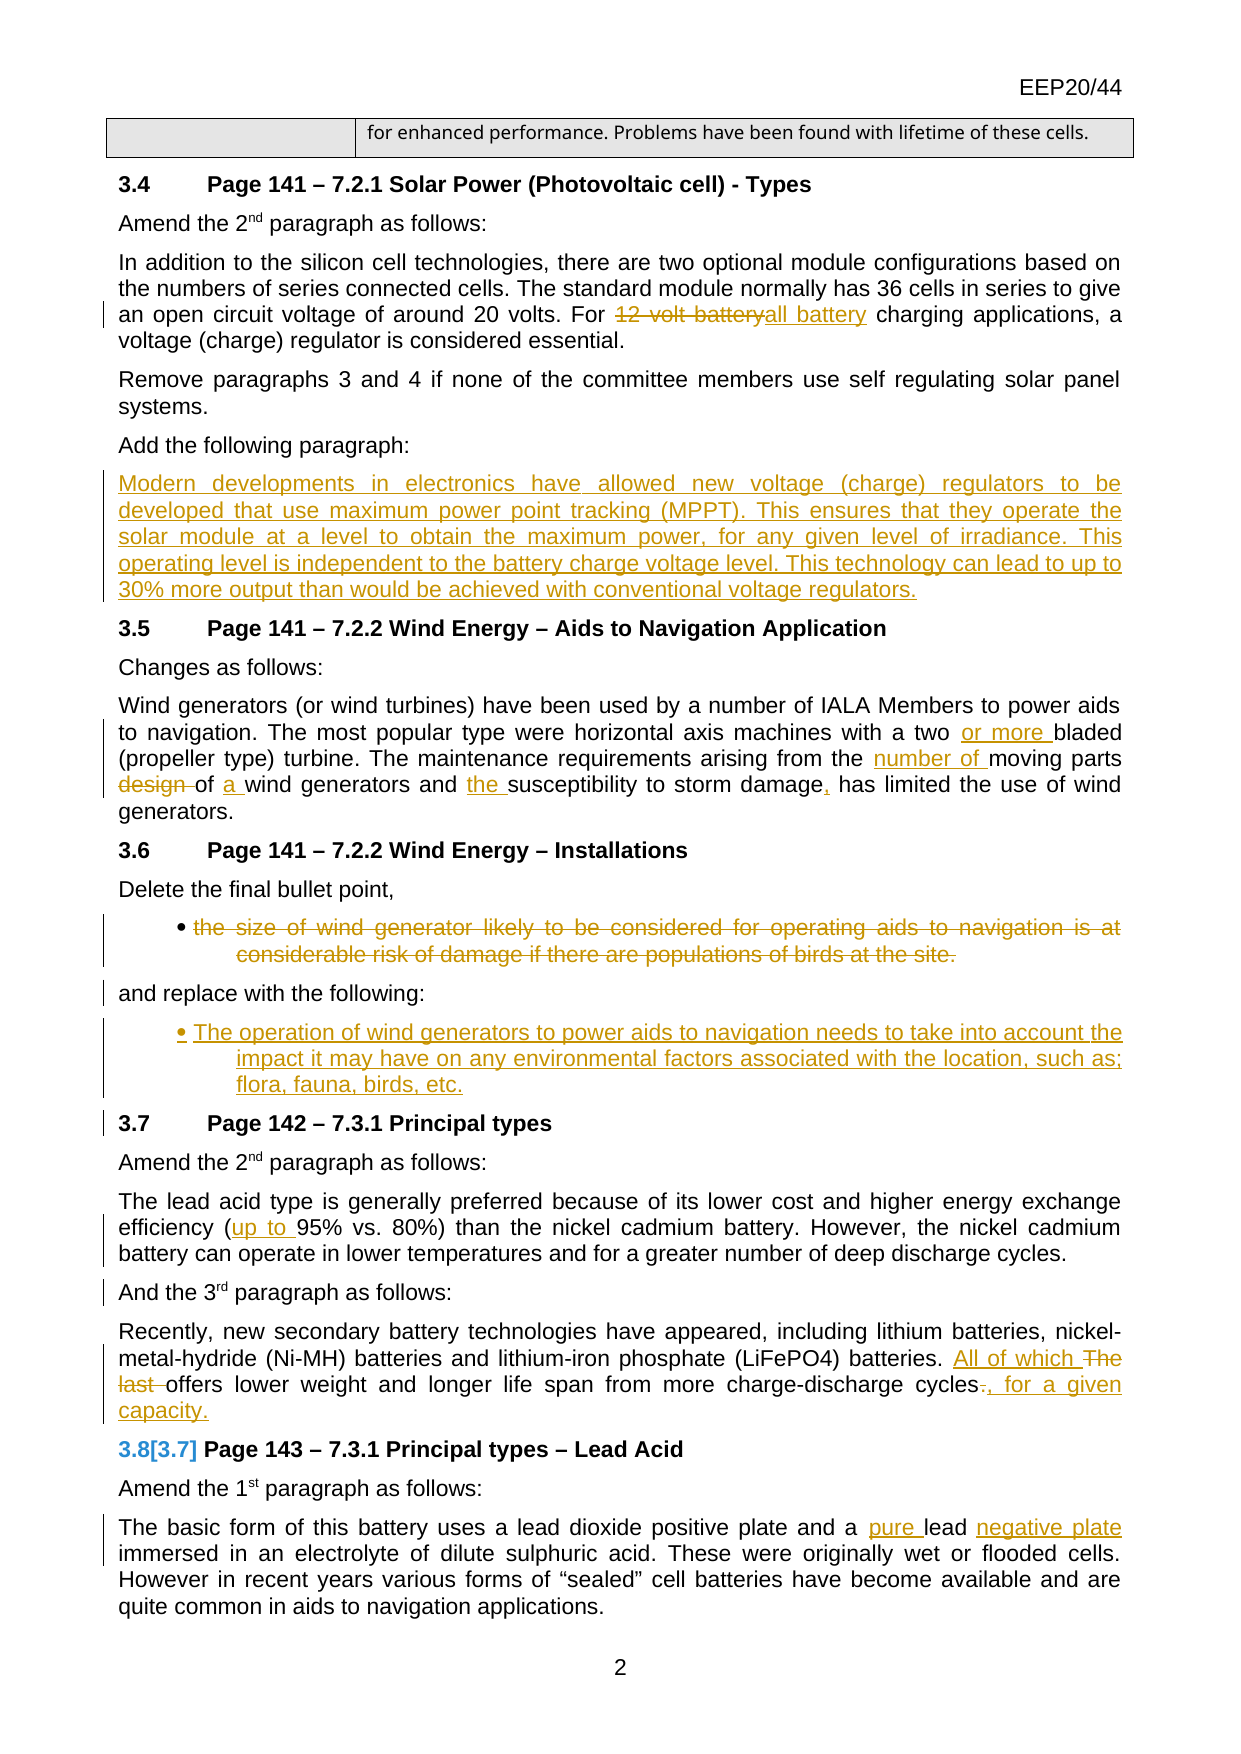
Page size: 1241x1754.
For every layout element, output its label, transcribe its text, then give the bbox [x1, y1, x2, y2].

subtitle Page 141 – 7.2.1 Solar Power (Photovoltaic cell) - Types [118, 171, 1122, 197]
text Amend the 1st paragraph as follows: [118, 1475, 1122, 1501]
text Remove paragraphs 3 and 4 if none of the committee members use self regulating solar panel systems. [118, 366, 1122, 419]
text The lead acid type is generally preferred because of its lower cost and higher energy exchange efficiency (95% vs. 80%) than the nickel cadmium battery. However, the nickel cadmium battery can operate in lower temperatures and for a greater number of deep discharge cycles. [118, 1188, 1122, 1267]
text The basic form of this battery uses a lead dioxide positive plate and a lead immersed in an electrolyte of dilute sulphuric acid. These were originally wet or flooded cells. However in recent years various forms of “sealed” cell batteries have become available and are quite common in aids to navigation applications. [118, 1514, 1122, 1619]
subtitle Page 143 – 7.3.1 Principal types – Lead Acid [118, 1436, 1122, 1462]
subtitle Page 141 – 7.2.2 Wind Energy – Installations [118, 837, 1122, 863]
text Delete the final bullet point, [118, 876, 1122, 902]
subtitle Page 141 – 7.2.2 Wind Energy – Aids to Navigation Application [118, 615, 1122, 641]
text Changes as follows: [118, 653, 1122, 680]
text Amend the 2nd paragraph as follows: [118, 1149, 1122, 1175]
text Recently, new secondary battery technologies have appeared, including lithium batteries, nickel-metal-hydride (Ni-MH) batteries and lithium-iron phosphate (LiFePO4) batteries. offers lower weight and longer life span from more charge-discharge cycles [118, 1318, 1122, 1423]
list and replace with the following: [118, 979, 1122, 1006]
text In addition to the silicon cell technologies, there are two optional module configurations based on the numbers of series connected cells. The standard module normally has 36 cells in series to give an open circuit voltage of around 20 volts. For charging applications, a voltage (charge) regulator is considered essential. [118, 248, 1122, 354]
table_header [356, 119, 1133, 157]
text Wind generators (or wind turbines) have been used by a number of IALA Members to power aids to navigation. The most popular type were horizontal axis machines with a two bladed (propeller type) turbine. The maintenance requirements arising from the moving parts of wind generators and susceptibility to storm damage has limited the use of wind generators. [118, 692, 1122, 824]
text And the 3rd paragraph as follows: [118, 1279, 1122, 1306]
text Add the following paragraph: [118, 432, 1122, 458]
table_header [107, 119, 355, 157]
text Amend the 2nd paragraph as follows: [118, 209, 1122, 236]
subtitle Page 142 – 7.3.1 Principal types [118, 1110, 1122, 1136]
